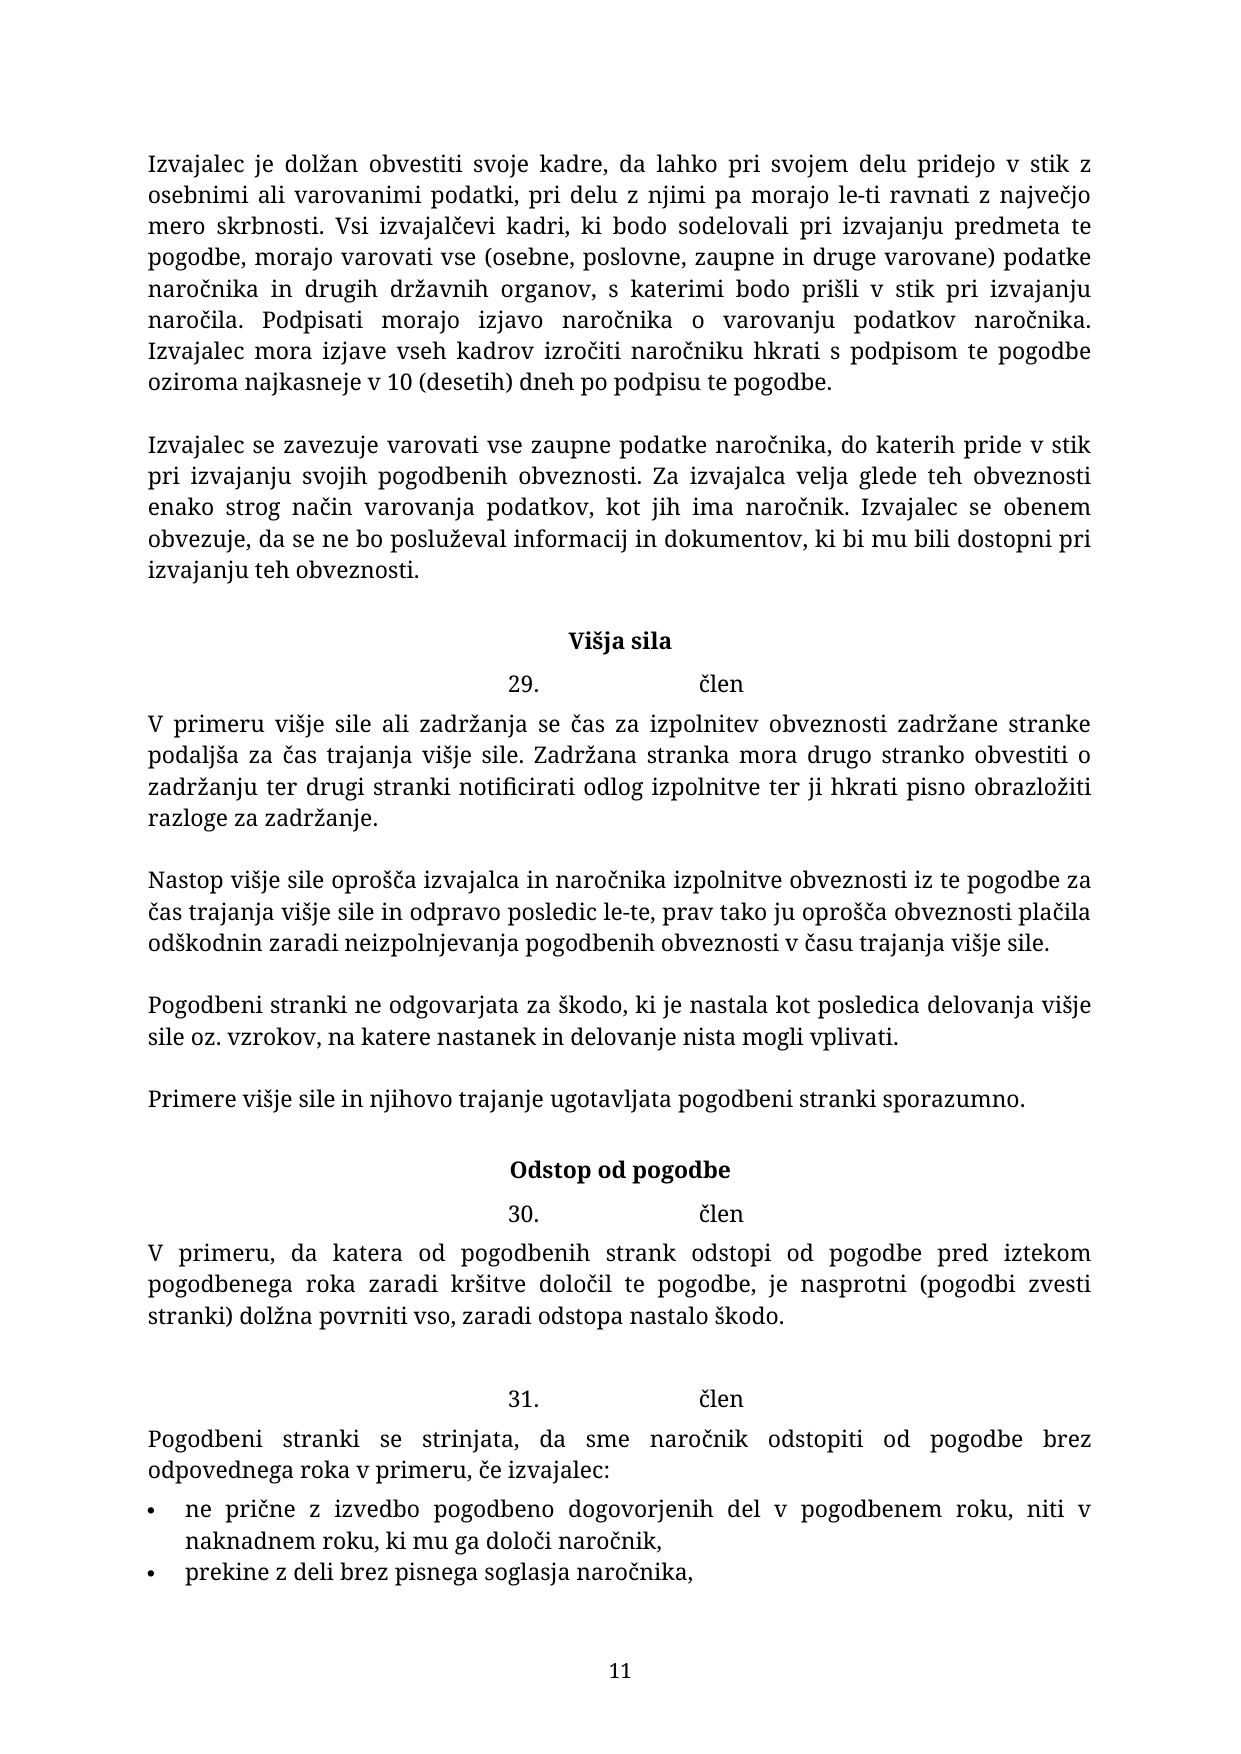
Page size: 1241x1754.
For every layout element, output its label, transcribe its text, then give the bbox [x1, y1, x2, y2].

text Izvajalec se zavezuje varovati vse zaupne podatke naročnika, do katerih pride v stik pri izvajanju svojih pogodbenih obveznosti. Za izvajalca velja glede teh obveznosti enako strog način varovanja podatkov, kot jih ima naročnik. Izvajalec se obenem obvezuje, da se ne bo posluževal informacij in dokumentov, ki bi mu bili dostopni pri izvajanju teh obveznosti. [148, 429, 1093, 585]
text Pogodbeni stranki ne odgovarjata za škodo, ki je nastala kot posledica delovanja višje sile oz. vzrokov, na katere nastanek in delovanje nista mogli vplivati. [148, 989, 1093, 1052]
text ne prične z izvedbo pogodbeno dogovorjenih del v pogodbenem roku, niti v naknadnem roku, ki mu ga določi naročnik, [148, 1493, 1093, 1556]
list člen [148, 1198, 1104, 1229]
text V primeru višje sile ali zadržanja se čas za izpolnitev obveznosti zadržane stranke podaljša za čas trajanja višje sile. Zadržana stranka mora drugo stranko obvestiti o zadržanju ter drugi stranki notificirati odlog izpolnitve ter ji hkrati pisno obrazložiti razloge za zadržanje. [148, 708, 1093, 833]
text Odstop od pogodbe [148, 1154, 1093, 1185]
text Primere višje sile in njihovo trajanje ugotavljata pogodbeni stranki sporazumno. [148, 1083, 1093, 1114]
text Pogodbeni stranki se strinjata, da sme naročnik odstopiti od pogodbe brez odpovednega roka v primeru, če izvajalec: [148, 1423, 1093, 1485]
text Nastop višje sile oprošča izvajalca in naročnika izpolnitve obveznosti iz te pogodbe za čas trajanja višje sile in odpravo posledic le-te, prav tako ju oprošča obveznosti plačila odškodnin zaradi neizpolnjevanja pogodbenih obveznosti v času trajanja višje sile. [148, 864, 1093, 958]
list člen [148, 668, 1104, 700]
text prekine z deli brez pisnega soglasja naročnika, [148, 1556, 1093, 1587]
text Izvajalec je dolžan obvestiti svoje kadre, da lahko pri svojem delu pridejo v stik z osebnimi ali varovanimi podatki, pri delu z njimi pa morajo le-ti ravnati z največjo mero skrbnosti. Vsi izvajalčevi kadri, ki bodo sodelovali pri izvajanju predmeta te pogodbe, morajo varovati vse (osebne, poslovne, zaupne in druge varovane) podatke naročnika in drugih državnih organov, s katerimi bodo prišli v stik pri izvajanju naročila. Podpisati morajo izjavo naročnika o varovanju podatkov naročnika. Izvajalec mora izjave vseh kadrov izročiti naročniku hkrati s podpisom te pogodbe oziroma najkasneje v 10 (desetih) dneh po podpisu te pogodbe. [148, 148, 1093, 398]
list člen [148, 1383, 1104, 1414]
text V primeru, da katera od pogodbenih strank odstopi od pogodbe pred iztekom pogodbenega roka zaradi kršitve določil te pogodbe, je nasprotni (pogodbi zvesti stranki) dolžna povrniti vso, zaradi odstopa nastalo škodo. [148, 1237, 1093, 1331]
text Višja sila [148, 625, 1093, 656]
